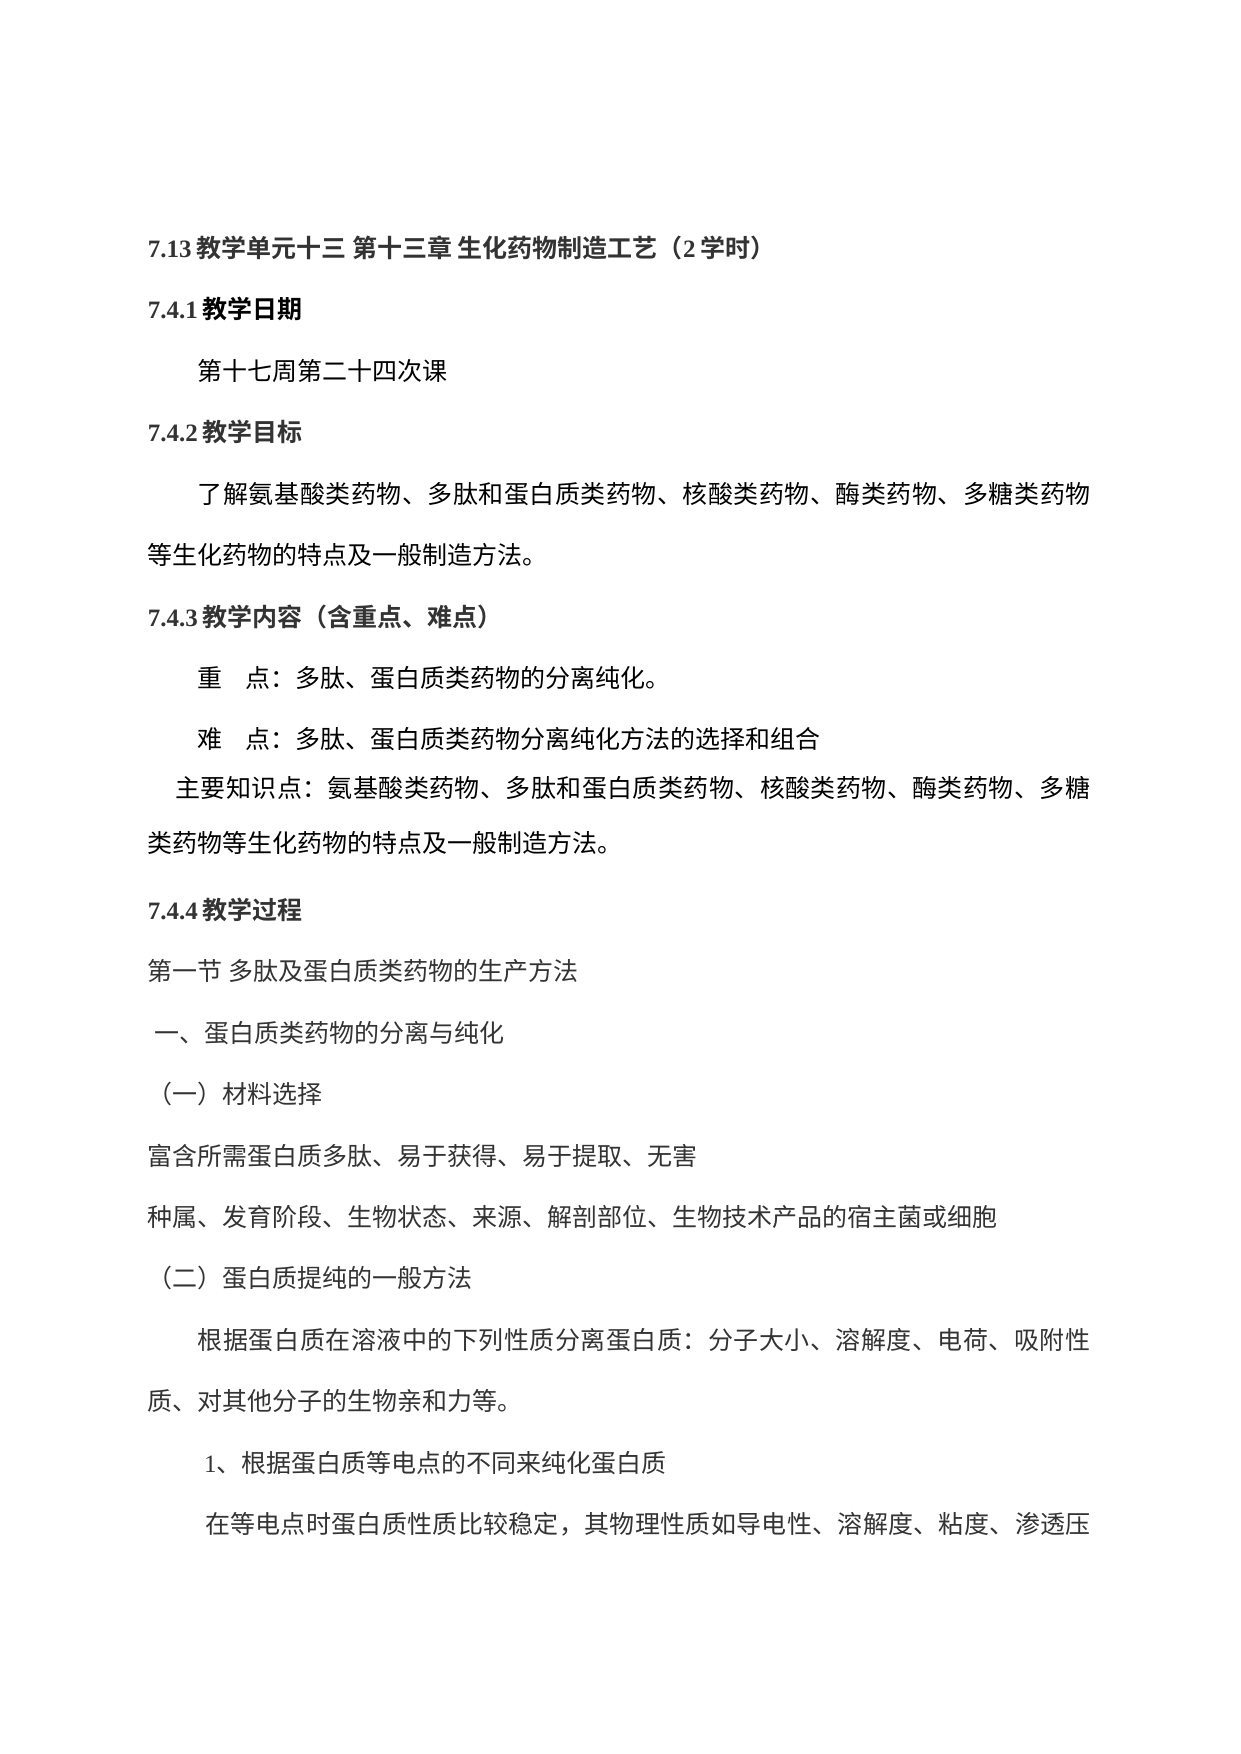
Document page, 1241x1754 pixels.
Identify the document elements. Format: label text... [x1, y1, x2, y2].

text 重 点：多肽、蛋白质类药物的分离纯化。 [148, 646, 1092, 707]
text 7.13教学单元十三 第十三章 生化药物制造工艺（2学时） [148, 216, 1092, 277]
text 富含所需蛋白质多肽、易于获得、易于提取、无害 [148, 1123, 1092, 1185]
text 了解氨基酸类药物、多肽和蛋白质类药物、核酸类药物、酶类药物、多糖类药物等生化药物的特点及一般制造方法。 [148, 462, 1092, 584]
text 7.4.4教学过程 [148, 878, 1092, 939]
text 根据蛋白质在溶液中的下列性质分离蛋白质：分子大小、溶解度、电荷、吸附性质、对其他分子的生物亲和力等。 [148, 1308, 1092, 1431]
text 种属、发育阶段、生物状态、来源、解剖部位、生物技术产品的宿主菌或细胞 [148, 1185, 1092, 1246]
text 1、根据蛋白质等电点的不同来纯化蛋白质 [148, 1431, 1092, 1492]
text 7.4.3教学内容（含重点、难点） [148, 584, 1092, 646]
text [148, 1492, 1092, 1554]
text 第十七周第二十四次课 [148, 339, 1092, 400]
text 第一节 多肽及蛋白质类药物的生产方法 [148, 939, 1092, 1001]
text 主要知识点：氨基酸类药物、多肽和蛋白质类药物、核酸类药物、酶类药物、多糖类药物等生化药物的特点及一般制造方法。 [148, 769, 1092, 859]
text （二）蛋白质提纯的一般方法 [148, 1246, 1092, 1308]
text 7.4.1教学日期 [148, 277, 1092, 339]
text 7.4.2教学目标 [148, 400, 1092, 462]
text 一、蛋白质类药物的分离与纯化 [148, 1001, 1092, 1062]
text 难 点：多肽、蛋白质类药物分离纯化方法的选择和组合 [148, 707, 1092, 769]
text （一）材料选择 [148, 1062, 1092, 1123]
